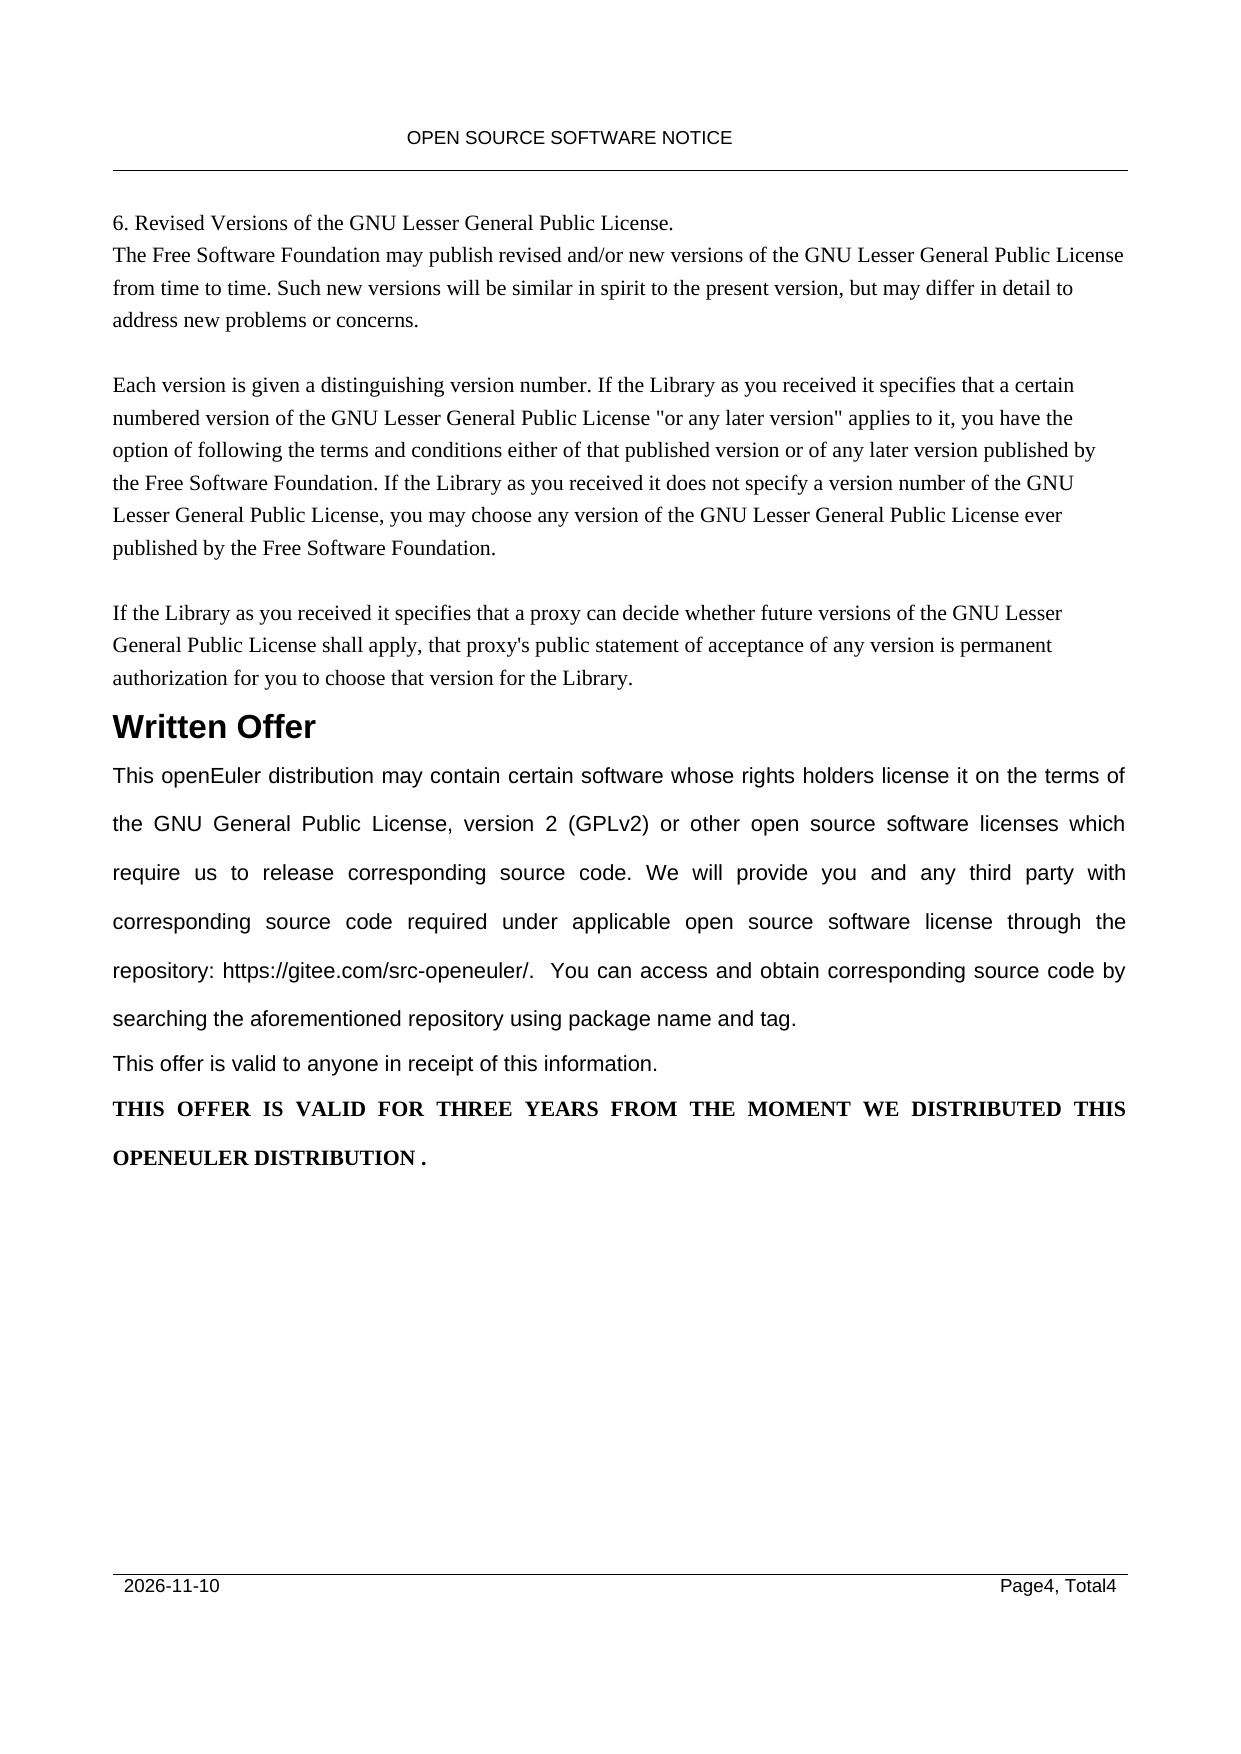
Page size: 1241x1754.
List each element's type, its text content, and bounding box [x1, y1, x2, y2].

text Written Offer [112, 694, 1128, 759]
text This offer is valid to anyone in receipt of this information. [112, 1048, 1128, 1080]
text THIS OFFER IS VALID FOR THREE YEARS FROM THE MOMENT WE DISTRIBUTED THIS OPENEULER DISTRIBUTION . [112, 1093, 1128, 1174]
text This openEuler distribution may contain certain software whose rights holders license it on the terms of the GNU General Public License, version 2 (GPLv2) or other open source software licenses which require us to release corresponding source code. We will provide you and any third party with corresponding source code required under applicable open source software license through the repository: https://gitee.com/src-openeuler/. You can access and obtain corresponding source code by searching the aforementioned repository using package name and tag. [112, 759, 1128, 1035]
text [112, 206, 1128, 694]
